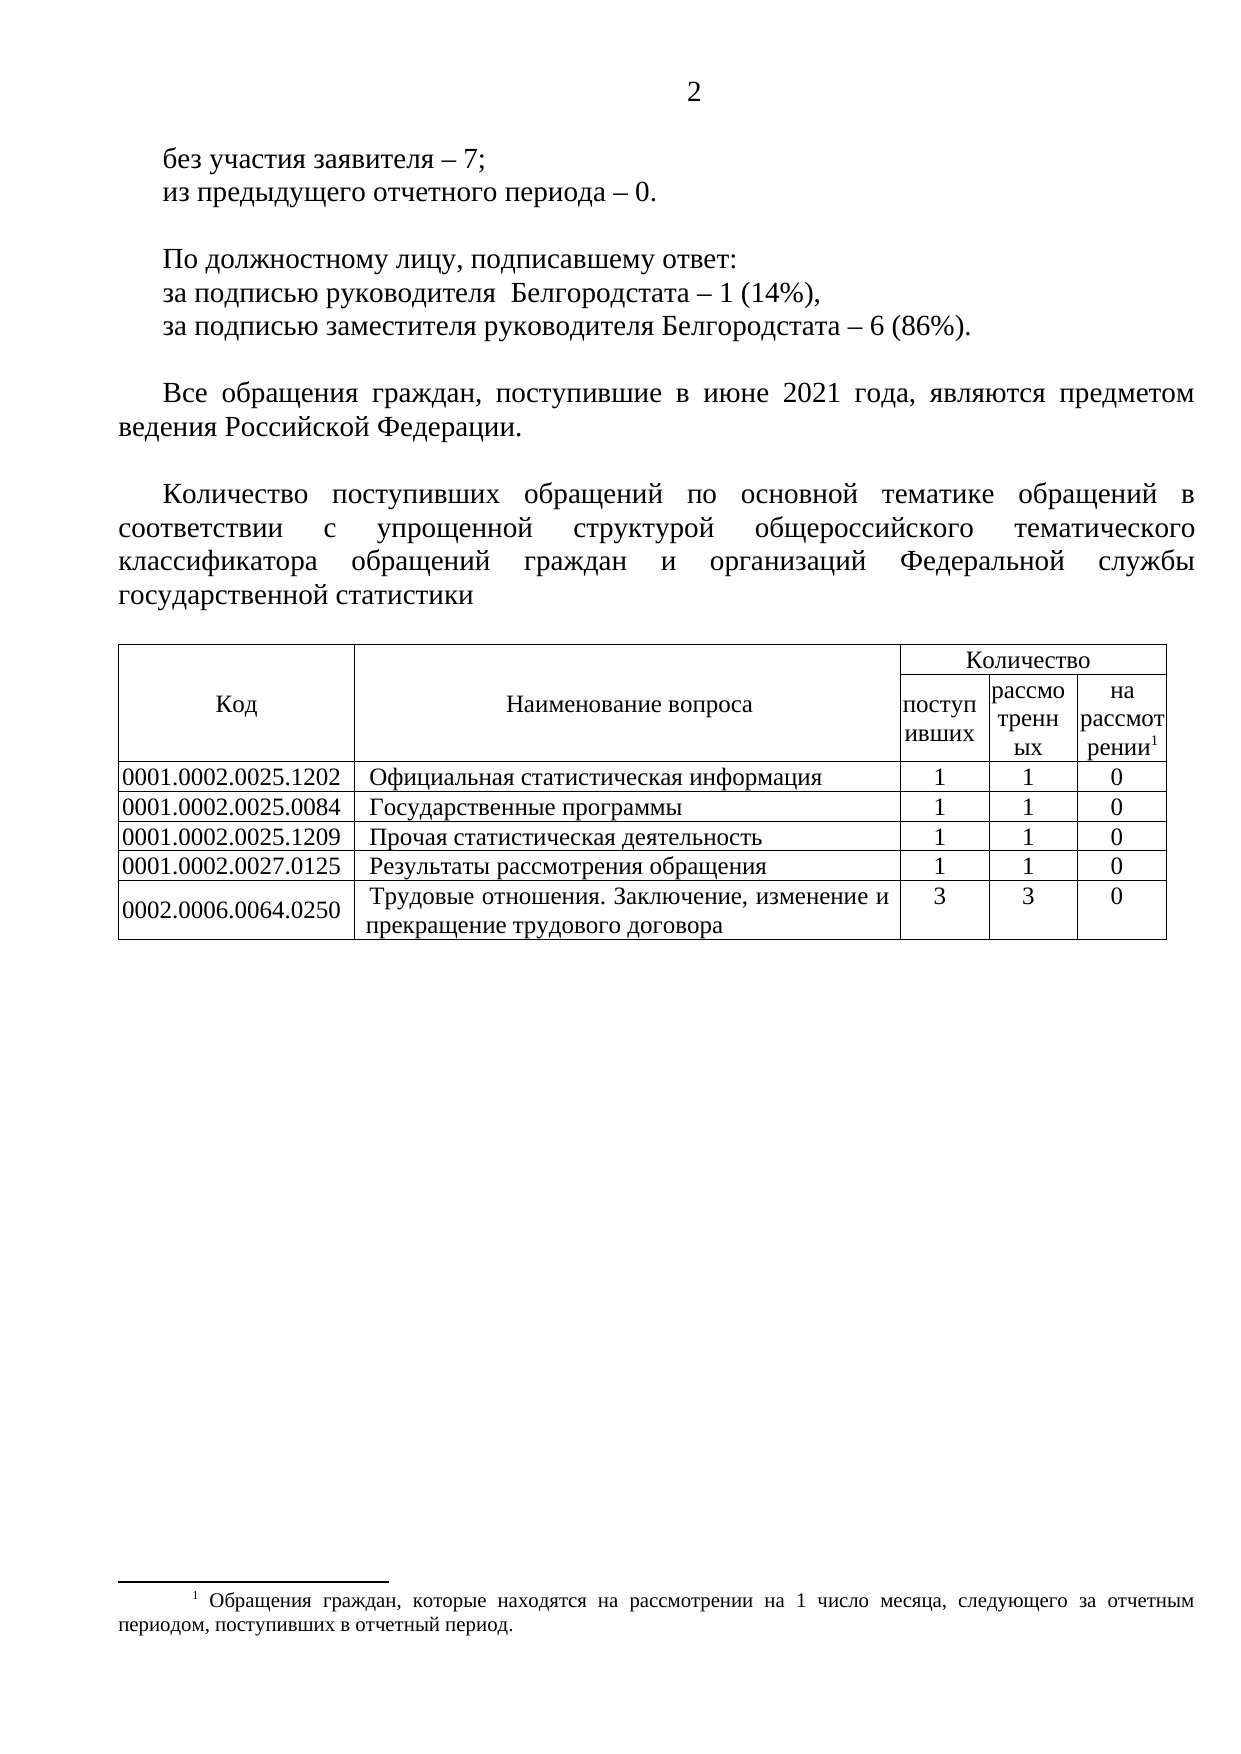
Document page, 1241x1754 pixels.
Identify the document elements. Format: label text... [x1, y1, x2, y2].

table_cell 0001.0002.0025.0084 [119, 792, 354, 821]
text за подписью руководителя Белгородстата – 1 (14%), [118, 275, 1196, 308]
text из предыдущего отчетного периода – 0. [118, 174, 1196, 208]
table_cell 1 [990, 822, 1077, 850]
table_cell на рассмотрении [1078, 675, 1166, 761]
table_header Код [119, 645, 354, 761]
table_cell 0 [1078, 881, 1166, 939]
table_cell Результаты рассмотрения обращения [355, 851, 900, 880]
table_cell 0 [1078, 822, 1166, 850]
table_header Количество [901, 645, 1166, 674]
table_cell 0 [1078, 762, 1166, 791]
table_cell 1 [901, 851, 989, 880]
table_cell 1 [901, 792, 989, 821]
table_cell 1 [990, 851, 1077, 880]
text Количество поступивших обращений по основной тематике обращений в соответствии с упрощенной структурой общероссийского тематического классификатора обращений граждан и организаций Федеральной службы государственной статистики [118, 476, 1196, 610]
text По должностному лицу, подписавшему ответ: [118, 241, 1196, 275]
text без участия заявителя – 7; [118, 141, 1196, 174]
table_header Наименование вопроса [355, 645, 900, 761]
table_cell Государственные программы [355, 792, 900, 821]
table_cell 1 [901, 822, 989, 850]
table_cell 0001.0002.0025.1202 [119, 762, 354, 791]
table_cell 0 [1078, 792, 1166, 821]
table_cell Прочая статистическая деятельность [355, 822, 900, 850]
table_cell рассмотренных [990, 675, 1077, 761]
table_cell 1 [901, 762, 989, 791]
table_cell 1 [990, 792, 1077, 821]
text за подписью заместителя руководителя Белгородстата – 6 (86%). [118, 308, 1196, 342]
table_cell 0001.0002.0025.1209 [119, 822, 354, 850]
table_cell 0002.0006.0064.0250 [119, 881, 354, 939]
table_cell 0001.0002.0027.0125 [119, 851, 354, 880]
table_cell Официальная статистическая информация [355, 762, 900, 791]
table_cell 3 [901, 881, 989, 939]
table_cell 1 [990, 762, 1077, 791]
table_cell 3 [990, 881, 1077, 939]
table_cell поступивших [901, 675, 989, 761]
text Все обращения граждан, поступившие в июне 2021 года, являются предметом ведения Российской Федерации. [118, 376, 1196, 443]
table_cell 0 [1078, 851, 1166, 880]
table_cell Трудовые отношения. Заключение, изменение и прекращение трудового договора [355, 881, 900, 939]
